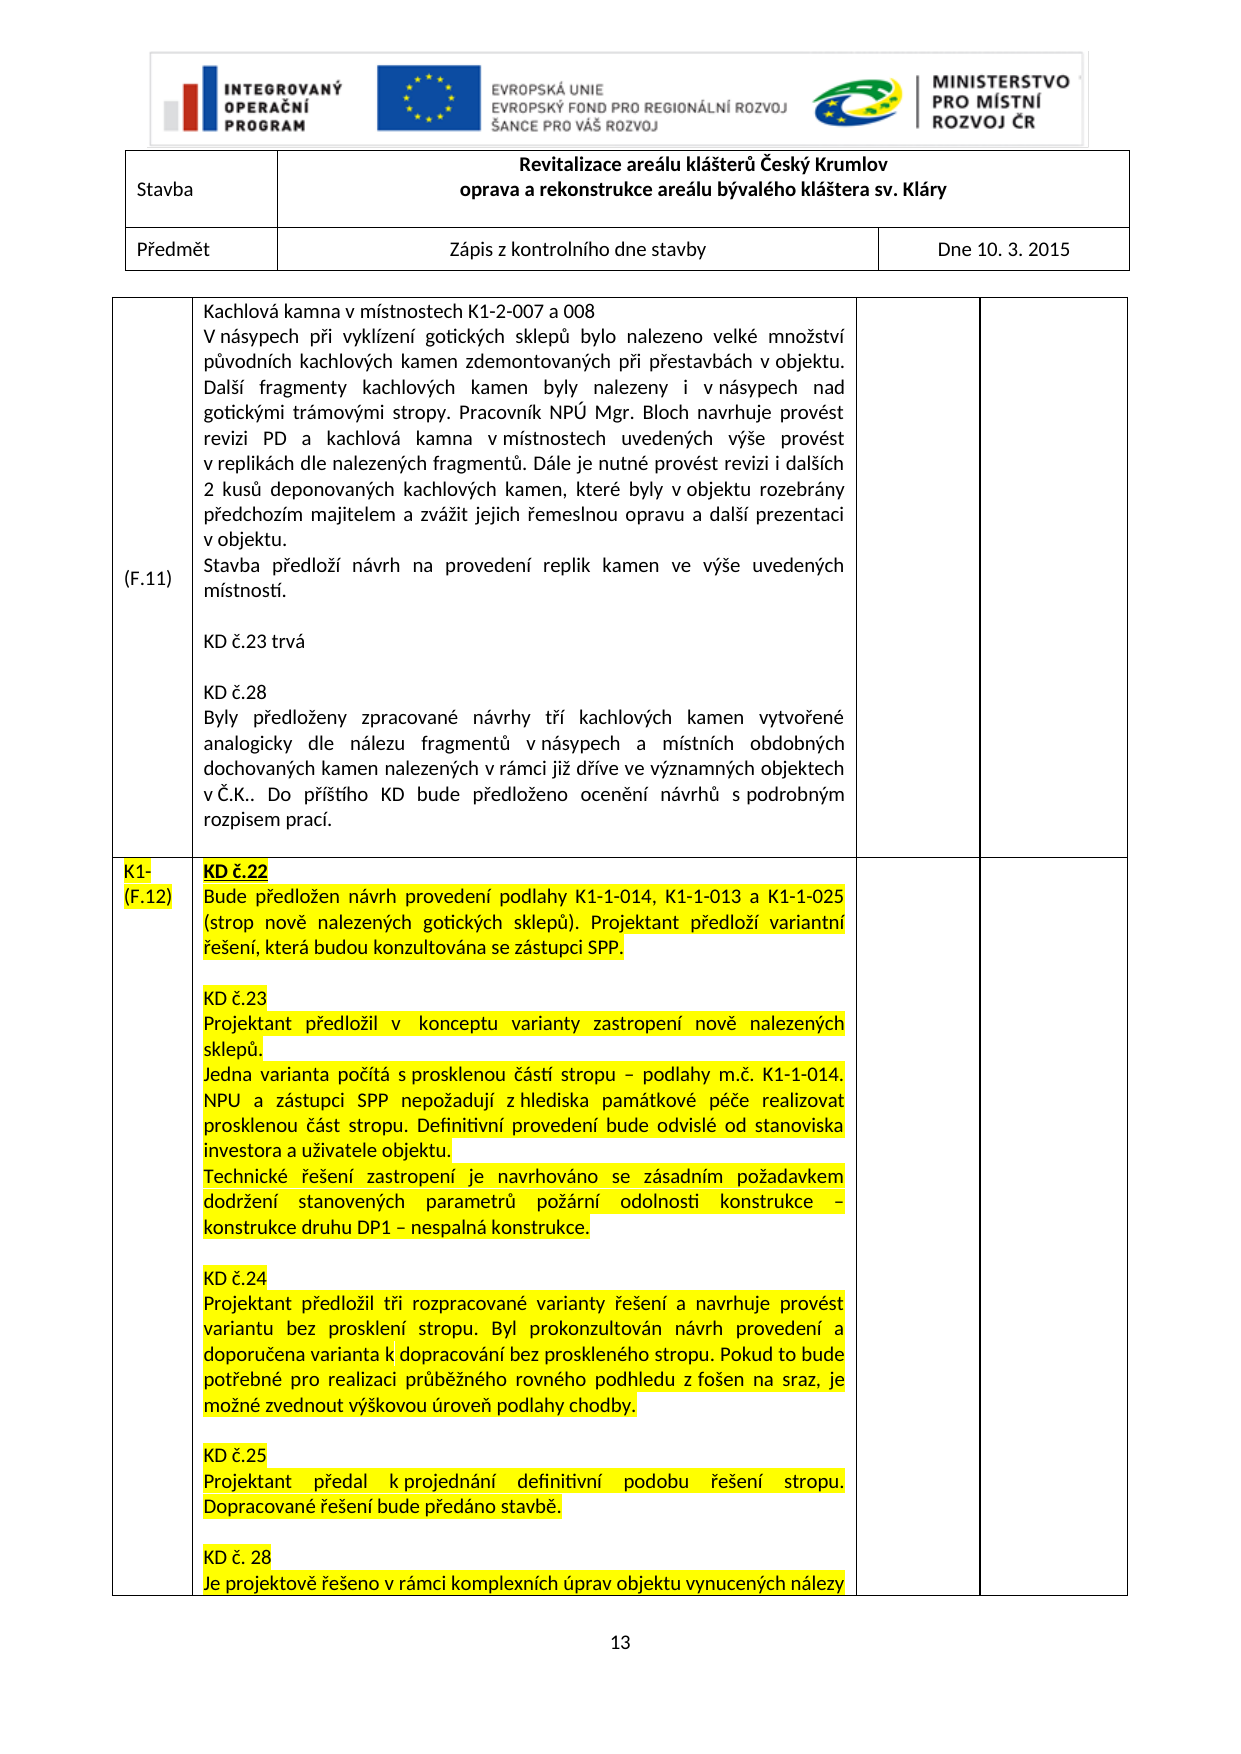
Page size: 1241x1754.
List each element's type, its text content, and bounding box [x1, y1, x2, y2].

table_cell K1-(F.11) [113, 298, 192, 857]
table_cell [981, 298, 1127, 857]
picture [147, 51, 1090, 149]
table_cell K1- (F.12) [113, 858, 192, 1595]
table_cell [981, 858, 1127, 1595]
table_cell [857, 298, 979, 857]
table_cell [857, 858, 979, 1595]
